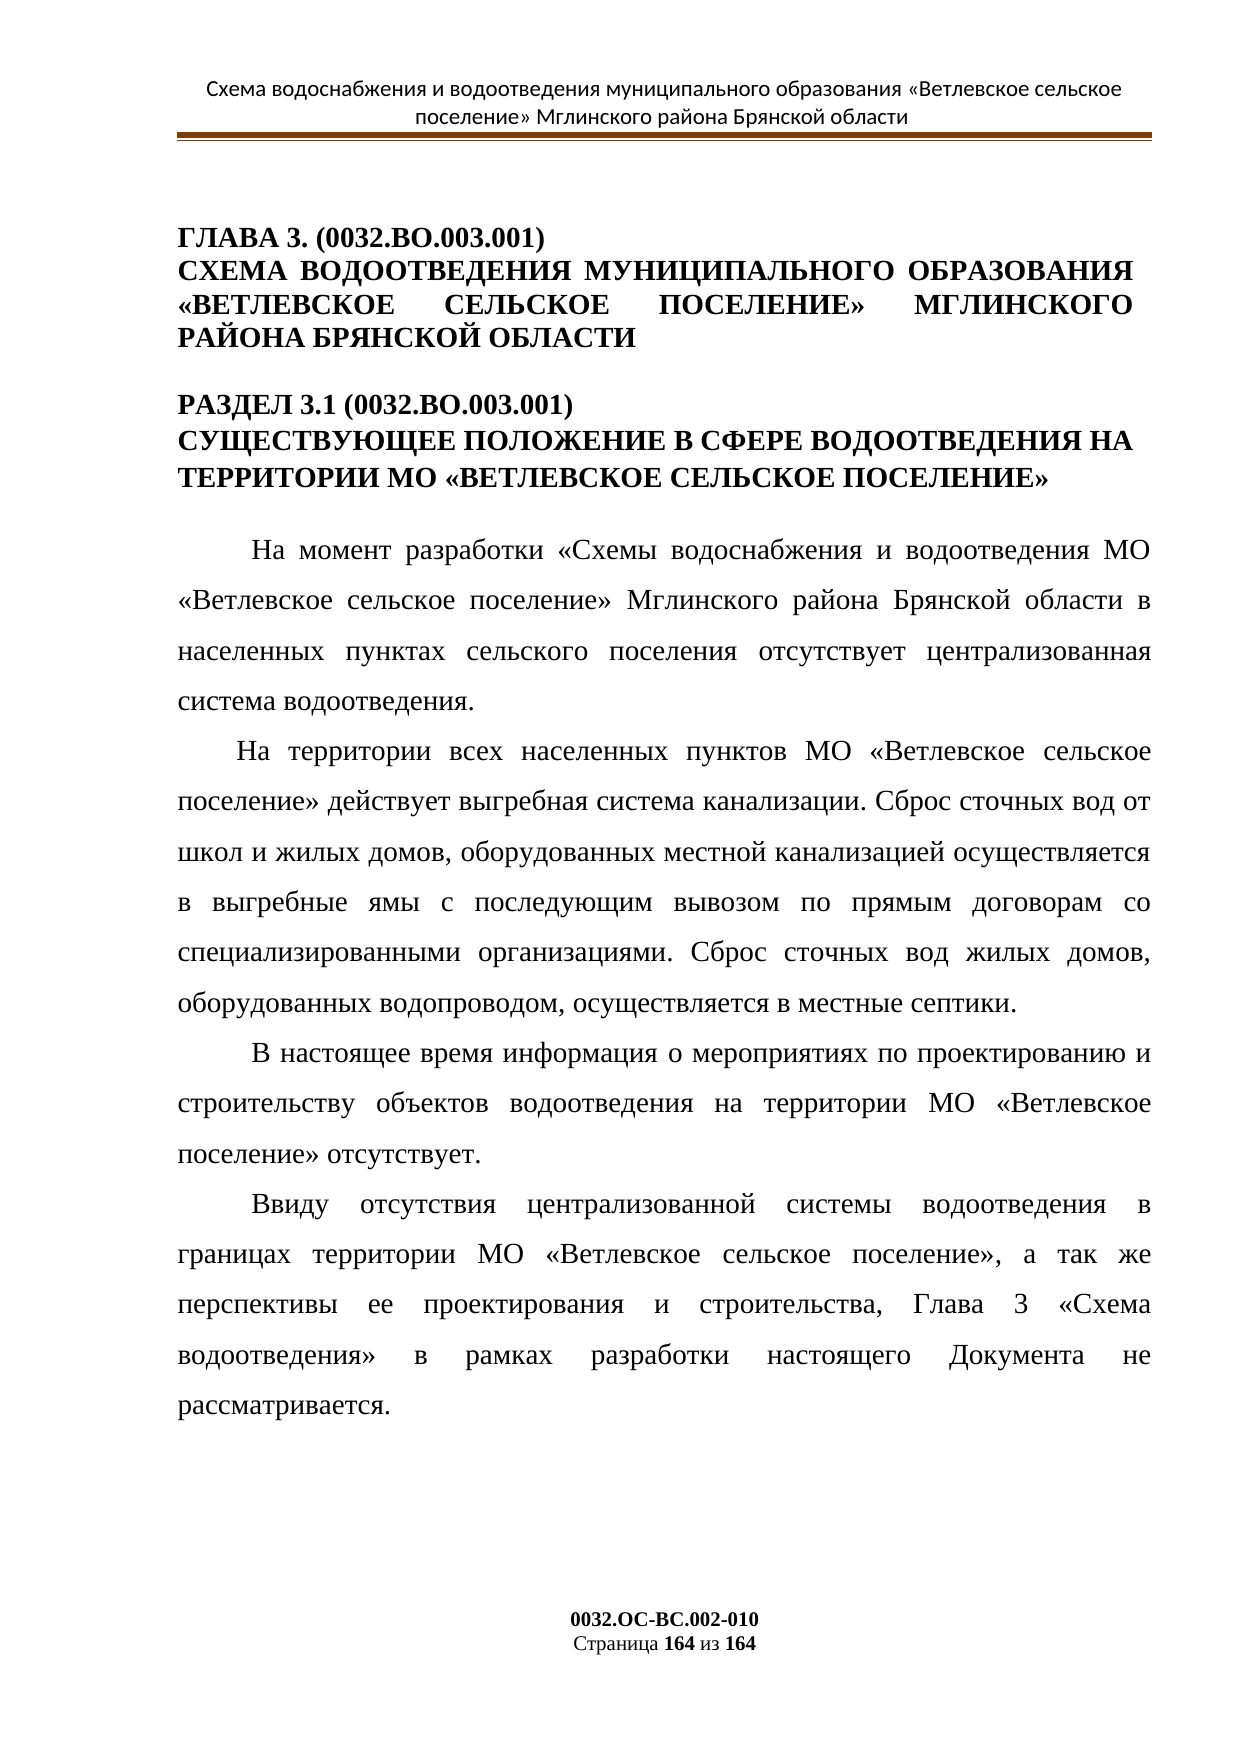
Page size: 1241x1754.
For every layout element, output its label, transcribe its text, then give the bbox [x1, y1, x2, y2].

text РАЗДЕЛ 3.1 (0032.ВО.003.001) [177, 387, 1152, 421]
text ГЛАВА 3. (0032.ВО.003.001) [177, 220, 1134, 253]
text СУЩЕСТВУЮЩЕЕ ПОЛОЖЕНИЕ В СФЕРЕ ВОДООТВЕДЕНИЯ НА ТЕРРИТОРИИ МО «ВЕТЛЕВСКОЕ СЕЛЬСКОЕ ПОСЕЛЕНИЕ» [177, 423, 1152, 493]
text В настоящее время информация о мероприятиях по проектированию и строительству объектов водоотведения на территории МО «Ветлевское поселение» отсутствует. [177, 1035, 1152, 1169]
text На территории всех населенных пунктов МО «Ветлевское сельское поселение» действует выгребная система канализации. Сброс сточных вод от школ и жилых домов, оборудованных местной канализацией осуществляется в выгребные ямы с последующим вывозом по прямым договорам со специализированными организациями. Сброс сточных вод жилых домов, оборудованных водопроводом, осуществляется в местные септики. [177, 733, 1152, 1018]
text На момент разработки «Схемы водоснабжения и водоотведения МО «Ветлевское сельское поселение» Мглинского района Брянской области в населенных пунктах сельского поселения отсутствует централизованная система водоотведения. [177, 532, 1152, 716]
text Ввиду отсутствия централизованной системы водоотведения в границах территории МО «Ветлевское сельское поселение», а так же перспективы ее проектирования и строительства, Глава 3 «Схема водоотведения» в рамках разработки настоящего Документа не рассматривается. [177, 1186, 1152, 1421]
text СХЕМА ВОДООТВЕДЕНИЯ МУНИЦИПАЛЬНОГО ОБРАЗОВАНИЯ «ВЕТЛЕВСКОЕ СЕЛЬСКОЕ ПОСЕЛЕНИЕ» МГЛИНСКОГО РАЙОНА БРЯНСКОЙ ОБЛАСТИ [177, 253, 1134, 354]
